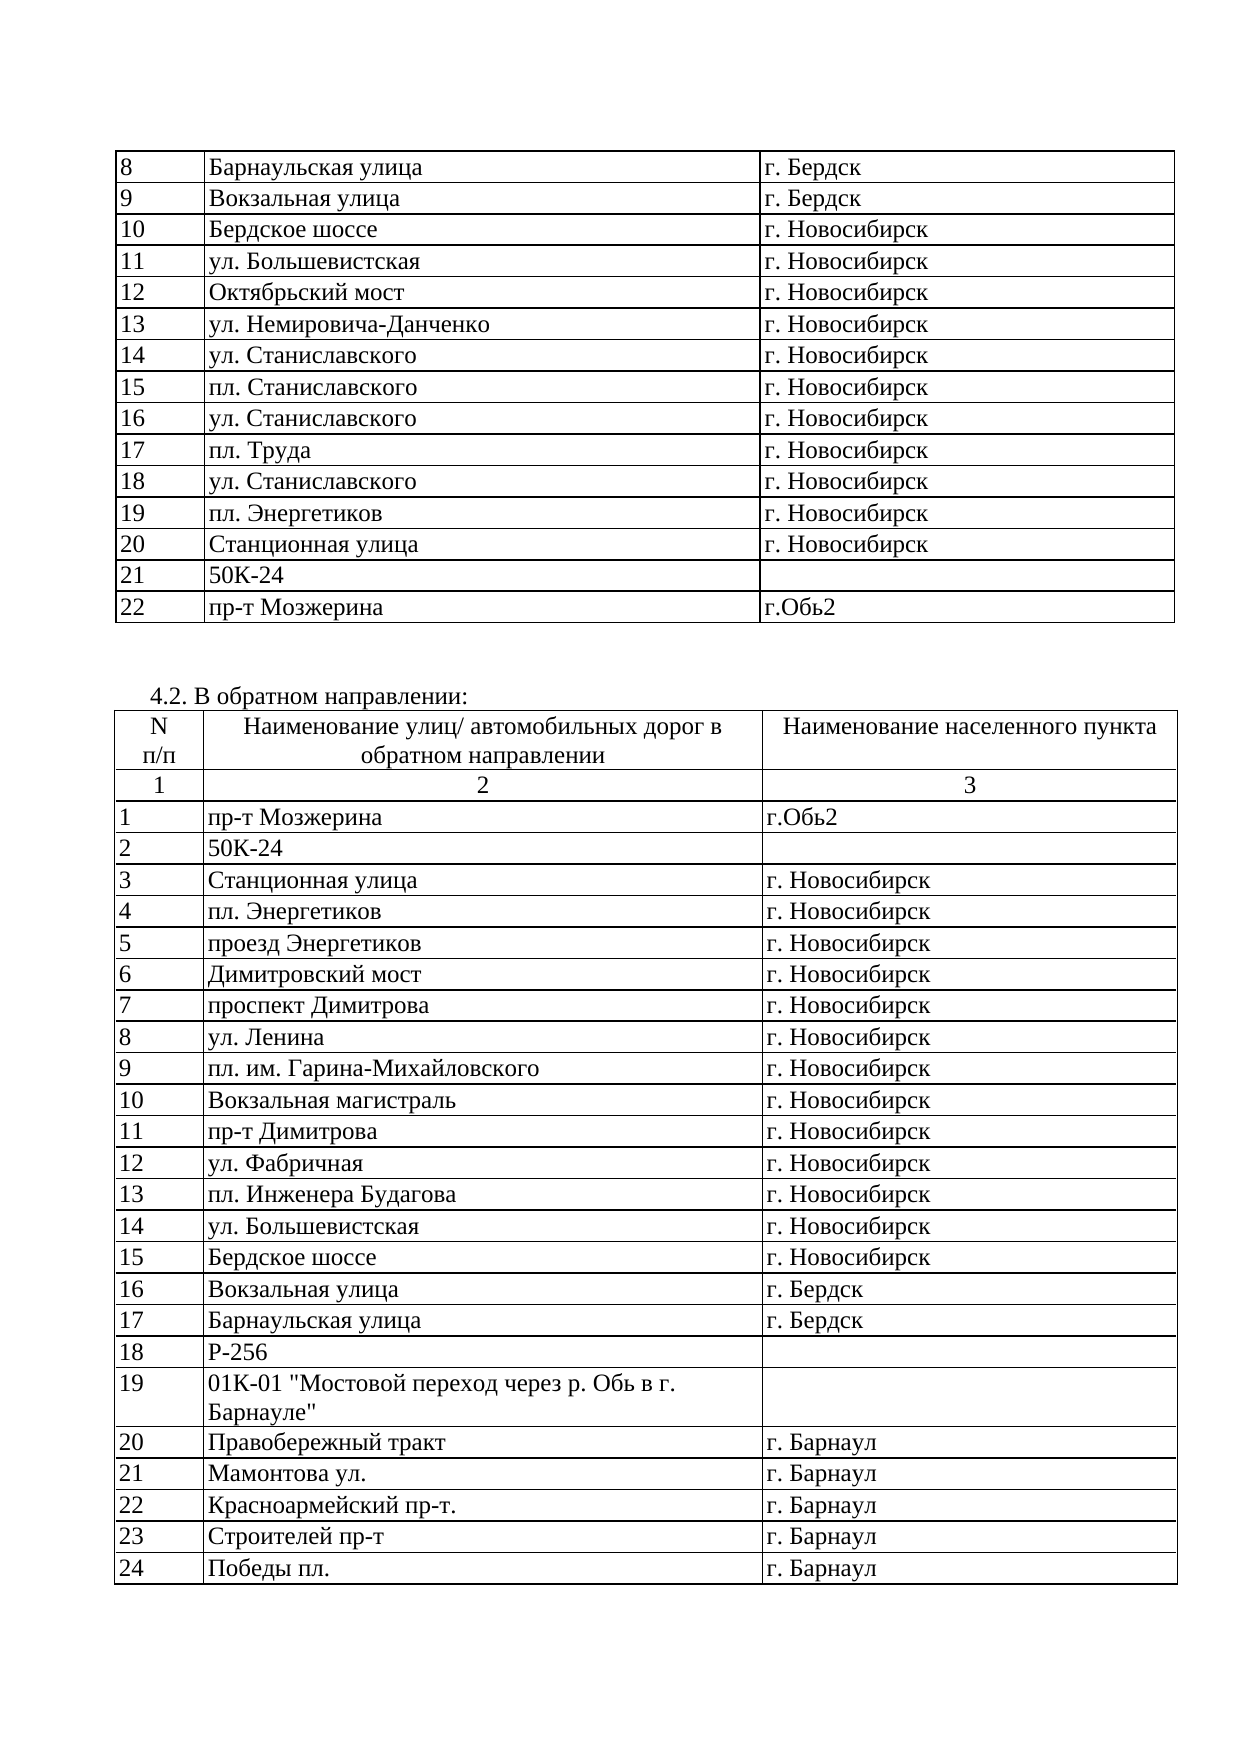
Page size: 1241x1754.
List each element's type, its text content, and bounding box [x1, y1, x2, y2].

table_cell 1 [115, 801, 203, 832]
table_cell г. Новосибирск [763, 1020, 1177, 1052]
table_cell г. Новосибирск [761, 529, 1174, 559]
table_cell Вокзальная магистраль [204, 1085, 762, 1115]
table_cell г. Бердск [763, 1304, 1177, 1335]
table_cell г. Бердск [761, 183, 1174, 213]
table_cell ул. Станиславского [205, 403, 759, 433]
table_cell 13 [117, 309, 204, 339]
text 4.2. В обратном направлении: [150, 681, 1090, 710]
table_cell ул. Станиславского [205, 466, 759, 496]
table_cell 16 [117, 403, 204, 433]
table_cell г. Новосибирск [761, 435, 1174, 464]
table_cell Строителей пр-т [204, 1522, 762, 1551]
table_cell 17 [117, 435, 204, 464]
table_cell 50К-24 [204, 833, 762, 863]
table_cell 2 [115, 833, 203, 863]
table_cell пр-т Димитрова [204, 1116, 762, 1146]
table_header N п/п [115, 711, 203, 769]
table_cell проспект Димитрова [204, 991, 762, 1020]
table_cell 8 [115, 1021, 203, 1052]
table_cell 18 [117, 466, 204, 496]
table_cell 7 [115, 990, 203, 1020]
table_cell 12 [115, 1147, 203, 1178]
table_cell г. Новосибирск [761, 277, 1174, 307]
table_cell 15 [117, 372, 204, 402]
table_cell пл. Станиславского [205, 372, 759, 402]
table_cell г. Новосибирск [763, 958, 1177, 989]
table_cell Бердское шоссе [204, 1242, 762, 1272]
table_cell 11 [117, 246, 204, 276]
table_cell 14 [117, 340, 204, 370]
table_cell г. Новосибирск [761, 246, 1174, 276]
table_cell 12 [117, 277, 204, 307]
table_cell 11 [115, 1116, 203, 1146]
table_cell ул. Станиславского [205, 340, 759, 370]
table_cell 24 [115, 1553, 203, 1583]
table_cell ул. Большевистская [204, 1211, 762, 1241]
table_cell 3 [115, 864, 203, 894]
table_cell Барнаульская улица [205, 152, 759, 181]
table_cell 2 [204, 770, 762, 800]
table_cell Вокзальная улица [205, 183, 759, 213]
table_cell проезд Энергетиков [204, 928, 762, 957]
table_cell г. Бердск [763, 1272, 1177, 1303]
table_cell пл. им. Гарина-Михайловского [204, 1053, 762, 1083]
table_cell г.Обь2 [763, 800, 1177, 832]
table_cell 9 [115, 1053, 203, 1083]
table_cell 4 [115, 896, 203, 926]
table_cell г. Барнаул [763, 1551, 1177, 1583]
table_cell пр-т Мозжерина [205, 592, 759, 622]
table_cell ул. Фабричная [204, 1148, 762, 1178]
table_cell 21 [117, 561, 204, 590]
table_cell Победы пл. [204, 1553, 762, 1583]
table_cell г. Новосибирск [763, 895, 1177, 926]
table_cell 6 [115, 959, 203, 989]
table_cell г. Новосибирск [761, 340, 1174, 370]
table_cell 18 [115, 1336, 203, 1366]
table_cell 5 [115, 927, 203, 957]
table_cell 9 [117, 183, 204, 213]
table_cell Бердское шоссе [205, 215, 759, 244]
table_header Наименование улиц/ автомобильных дорог в обратном направлении [204, 711, 762, 769]
table_cell г. Новосибирск [763, 1209, 1177, 1241]
table_cell 8 [117, 152, 204, 181]
table_cell г. Новосибирск [761, 466, 1174, 496]
table_cell г. Новосибирск [761, 403, 1174, 433]
table_cell 50К-24 [205, 561, 759, 590]
table_cell Красноармейский пр-т. [204, 1490, 762, 1520]
table_cell 15 [115, 1242, 203, 1272]
table_cell 16 [115, 1273, 203, 1303]
table_cell 10 [117, 215, 204, 244]
table_cell 1 [115, 770, 203, 800]
table_cell Станционная улица [205, 529, 759, 559]
table_cell пл. Инженера Будагова [204, 1179, 762, 1209]
table_cell 3 [763, 769, 1177, 800]
table_cell г. Барнаул [763, 1520, 1177, 1551]
table_cell ул. Ленина [204, 1022, 762, 1052]
table_cell г. Новосибирск [763, 1052, 1177, 1083]
table_cell 22 [117, 592, 204, 622]
table_cell 17 [115, 1305, 203, 1335]
table_cell пр-т Мозжерина [204, 802, 762, 832]
table_cell Р-256 [204, 1337, 762, 1366]
table_cell Станционная улица [204, 865, 762, 894]
table_cell 20 [115, 1427, 203, 1457]
table_cell 10 [115, 1084, 203, 1115]
table_cell 19 [117, 498, 204, 527]
table_cell 20 [117, 529, 204, 559]
table_cell [761, 561, 1174, 590]
table_cell г. Новосибирск [763, 1146, 1177, 1178]
table_cell г. Новосибирск [763, 1115, 1177, 1146]
table_cell 23 [115, 1521, 203, 1551]
table_cell г.Обь2 [761, 592, 1174, 622]
table_cell 01К-01 "Мостовой переход через р. Обь в г. Барнауле" [204, 1368, 762, 1426]
table_cell [763, 1335, 1177, 1366]
table_cell [763, 832, 1177, 863]
table_cell г. Новосибирск [763, 926, 1177, 957]
table_cell г. Барнаул [763, 1457, 1177, 1488]
table_cell ул. Немировича-Данченко [205, 309, 759, 339]
table_cell г. Новосибирск [763, 1241, 1177, 1272]
table_cell г. Новосибирск [761, 498, 1174, 527]
table_cell пл. Энергетиков [205, 498, 759, 527]
table_cell г. Барнаул [763, 1426, 1177, 1457]
table_cell 22 [115, 1490, 203, 1520]
table_cell Правобережный тракт [204, 1427, 762, 1457]
table_cell 19 [115, 1368, 203, 1426]
table_cell 21 [115, 1458, 203, 1488]
table_cell г. Новосибирск [763, 1178, 1177, 1209]
table_cell г. Бердск [761, 152, 1174, 181]
table_cell 13 [115, 1179, 203, 1209]
table_cell г. Новосибирск [763, 863, 1177, 894]
table_cell 14 [115, 1210, 203, 1241]
table_cell г. Новосибирск [761, 372, 1174, 402]
table_cell г. Барнаул [763, 1489, 1177, 1520]
table_cell Димитровский мост [204, 959, 762, 989]
table_cell пл. Энергетиков [204, 896, 762, 926]
table_cell Вокзальная улица [204, 1274, 762, 1303]
table_cell г. Новосибирск [763, 989, 1177, 1020]
table_cell Барнаульская улица [204, 1305, 762, 1335]
table_header Наименование населенного пункта [763, 711, 1177, 769]
table_cell пл. Труда [205, 435, 759, 464]
table_cell г. Новосибирск [761, 215, 1174, 244]
table_cell Октябрьский мост [205, 277, 759, 307]
table_cell г. Новосибирск [761, 309, 1174, 339]
table_cell [763, 1366, 1177, 1426]
table_cell г. Новосибирск [763, 1083, 1177, 1115]
table_cell ул. Большевистская [205, 246, 759, 276]
table_cell Мамонтова ул. [204, 1459, 762, 1488]
